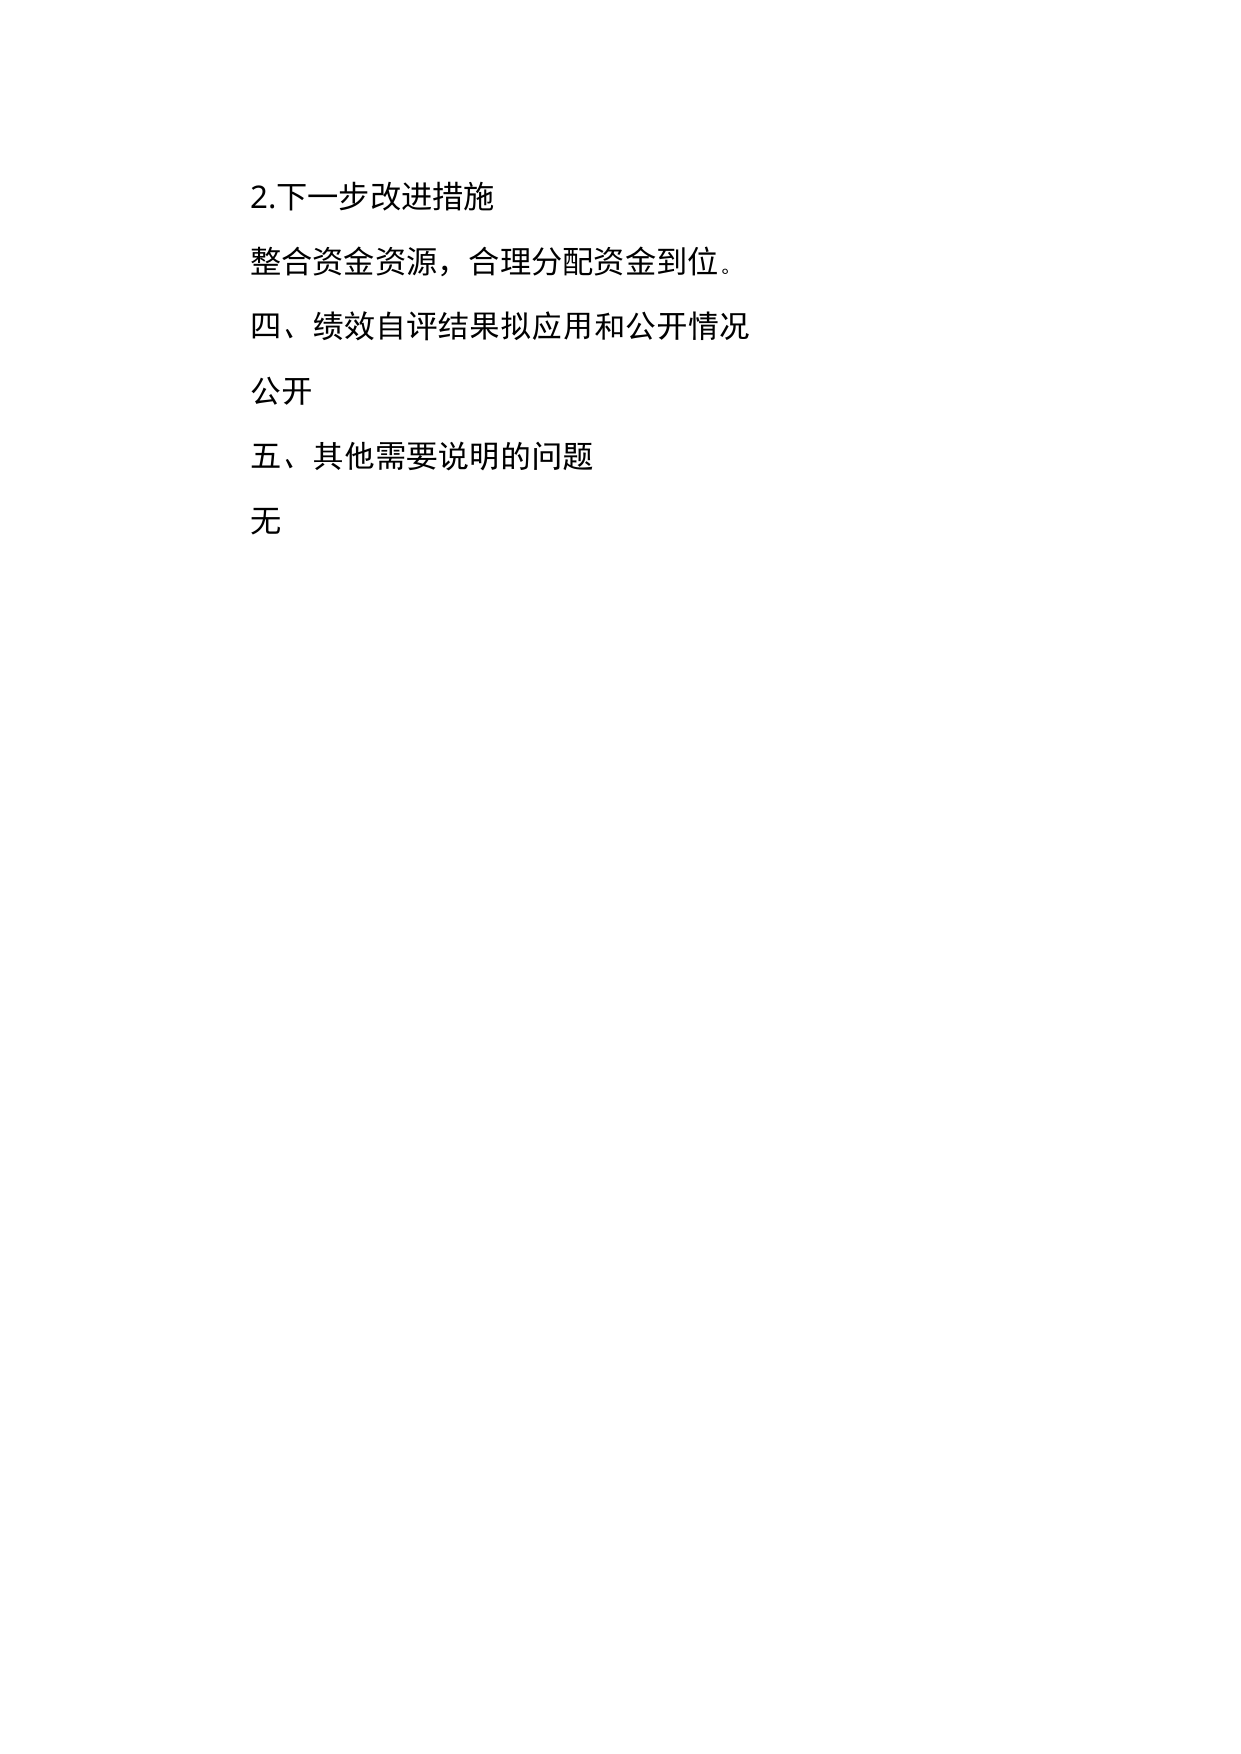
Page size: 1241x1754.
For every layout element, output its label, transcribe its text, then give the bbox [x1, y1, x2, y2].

list 绩效自评结果拟应用和公开情况 [187, 292, 1053, 357]
list 2.下一步改进措施 [187, 162, 1053, 227]
list 公开 [187, 357, 1053, 422]
list 其他需要说明的问题 [187, 422, 1053, 487]
text 无 [187, 487, 1053, 552]
list 整合资金资源，合理分配资金到位。 [187, 227, 1053, 292]
